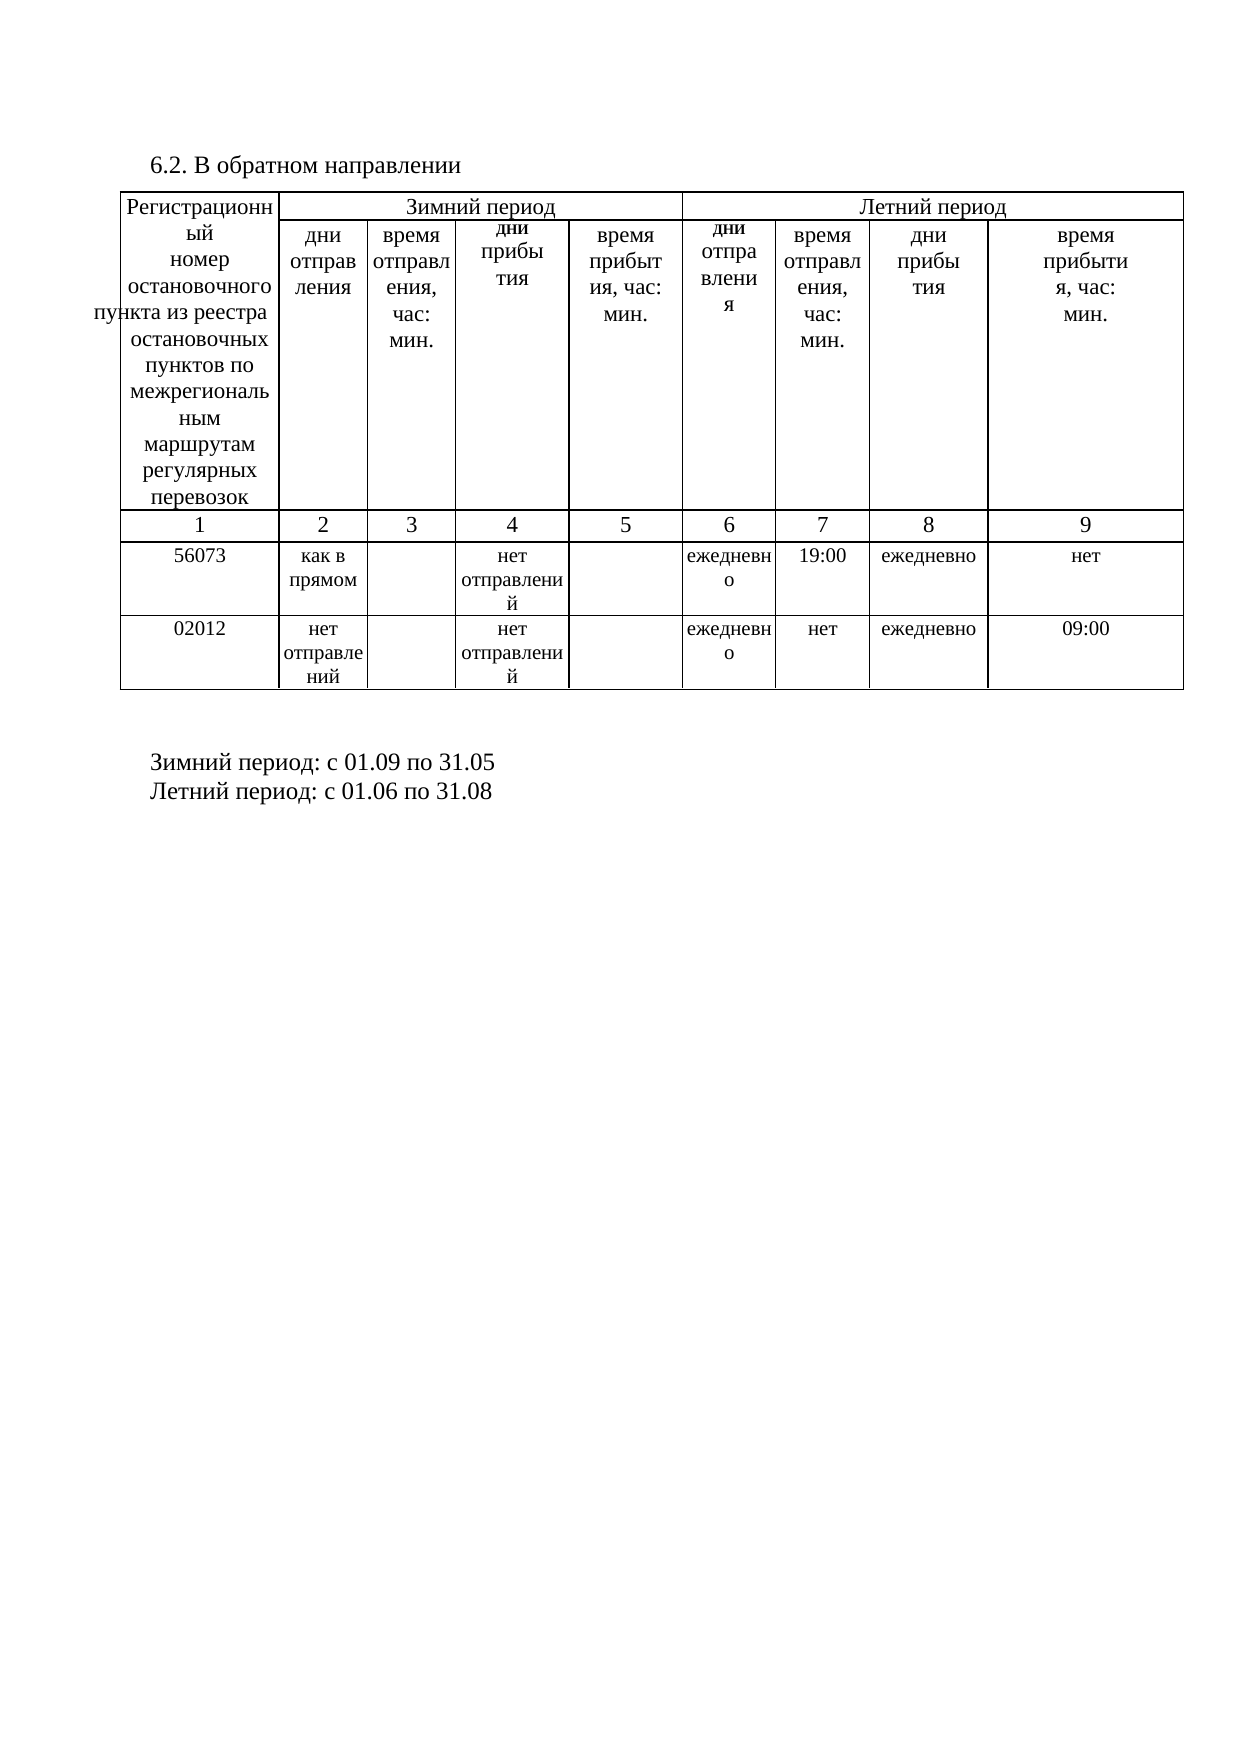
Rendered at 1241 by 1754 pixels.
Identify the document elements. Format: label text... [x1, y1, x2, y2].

table_cell нет отправлений [280, 616, 367, 688]
table_cell 09:00 [989, 616, 1183, 688]
table_cell время прибыт ия, час: мин. [570, 221, 682, 509]
table_cell [570, 543, 682, 615]
table_cell 8 [870, 511, 987, 541]
table_cell время отправл ения, час: мин. [776, 221, 869, 509]
table_cell 2 [280, 511, 367, 541]
table_cell 1 [121, 511, 278, 541]
table_cell дни отправ ления [280, 221, 367, 509]
table_cell [368, 543, 455, 615]
table_cell ежедневно [870, 616, 987, 688]
table_cell ДНИ отпра влени я [683, 221, 775, 509]
table_cell дни прибы тия [870, 221, 987, 509]
text 6.2. В обратном направлении [150, 150, 1090, 179]
table_cell [368, 616, 455, 688]
table_cell ежедневно [683, 543, 775, 615]
table_cell 4 [456, 511, 568, 541]
table_cell ДНИ прибы тия [456, 221, 568, 509]
table_cell 3 [368, 511, 455, 541]
text Зимний период: с 01.09 по 31.05 [150, 747, 1090, 776]
table_cell 9 [989, 511, 1183, 541]
table_cell нет отправлений [456, 543, 568, 615]
table_cell нет отправлений [456, 616, 568, 688]
table_cell как в прямом [280, 543, 367, 615]
table_cell 7 [776, 511, 869, 541]
table_header Зимний период [280, 193, 682, 219]
table_cell нет [776, 616, 869, 688]
table_cell ежедневно [683, 616, 775, 688]
table_cell 6 [683, 511, 775, 541]
table_cell 5 [570, 511, 682, 541]
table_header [121, 193, 278, 509]
table_cell 56073 [121, 543, 278, 615]
table_cell время отправл ения, час: мин. [368, 221, 455, 509]
table_header Летний период [683, 193, 1183, 219]
table_cell 19:00 [776, 543, 869, 615]
table_cell ежедневно [870, 543, 987, 615]
table_cell нет [989, 543, 1183, 615]
table_cell [570, 616, 682, 688]
table_cell время прибыти я, час: мин. [989, 221, 1183, 509]
table_cell 02012 [121, 616, 278, 688]
text Летний период: с 01.06 по 31.08 [150, 776, 1090, 805]
